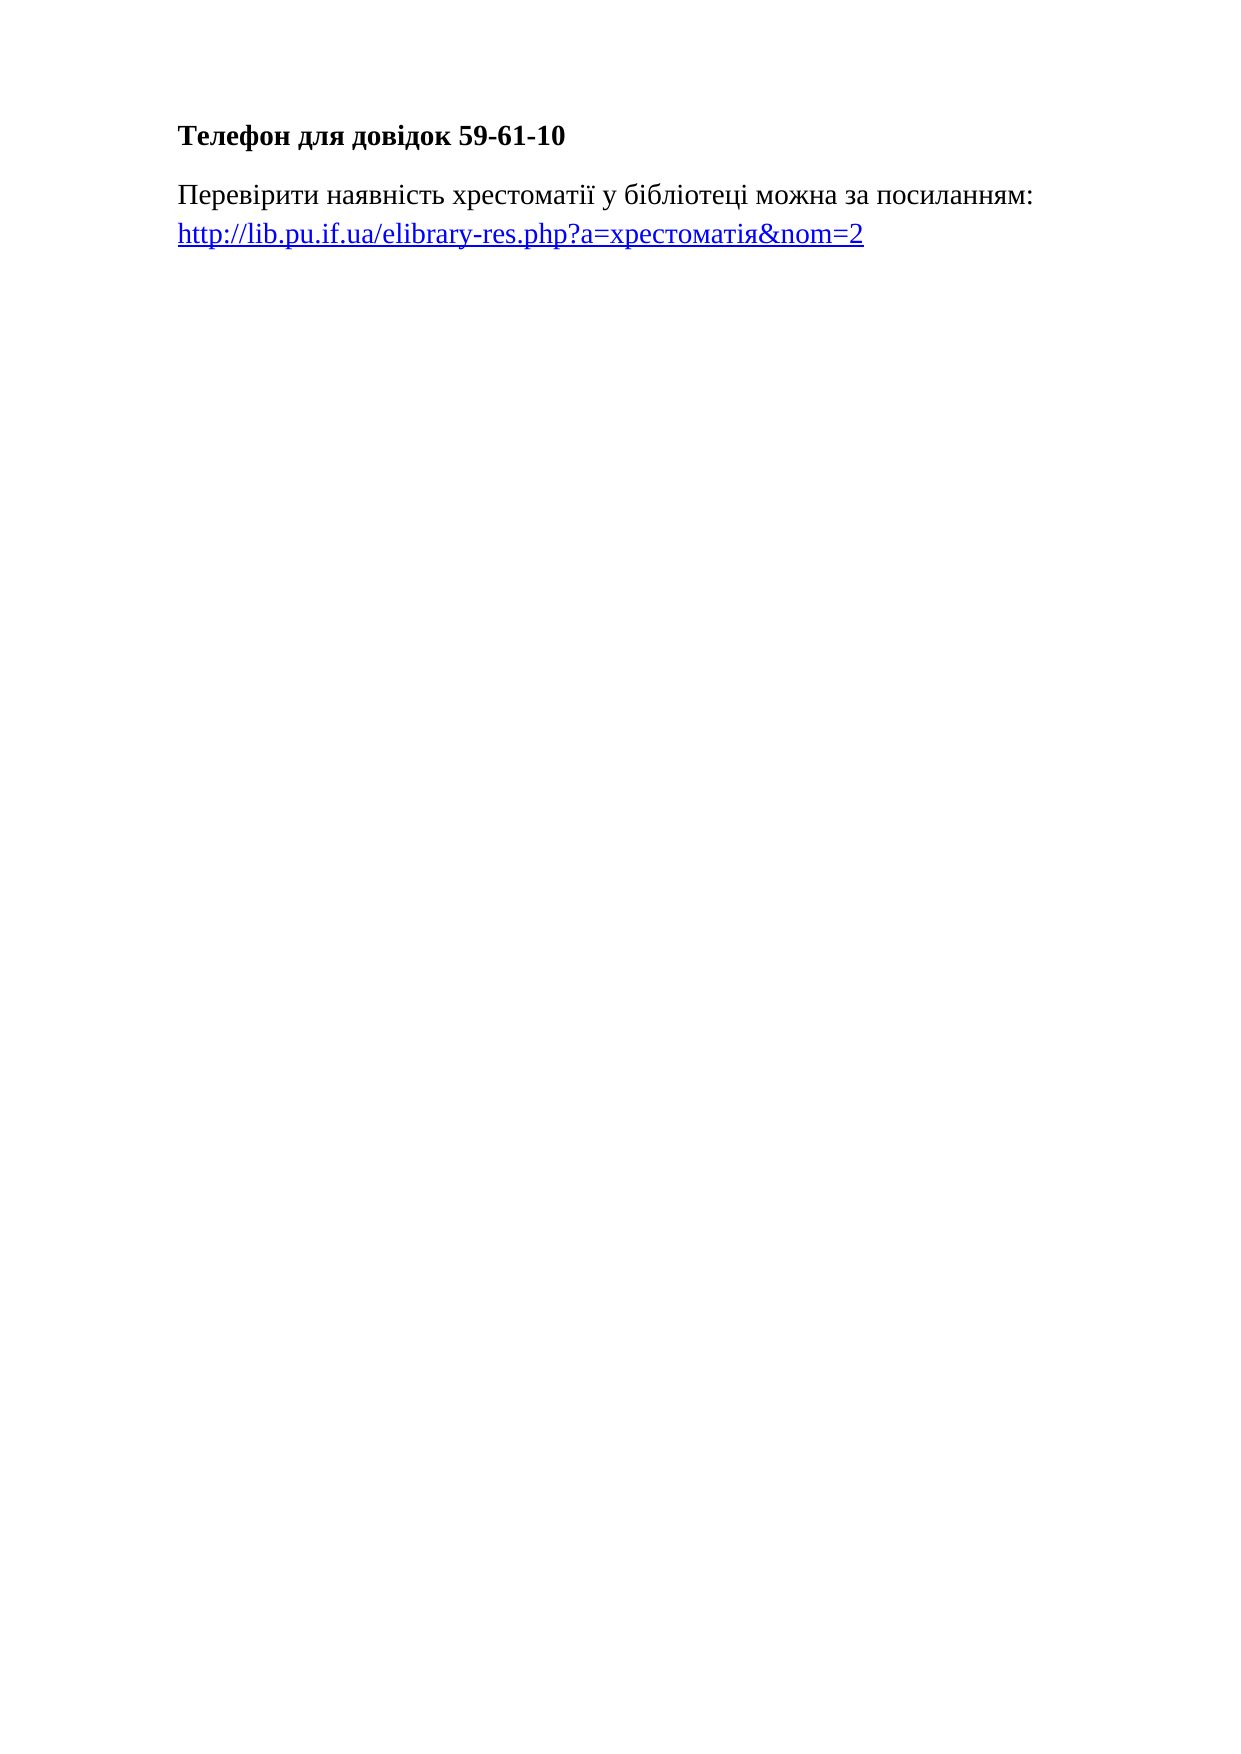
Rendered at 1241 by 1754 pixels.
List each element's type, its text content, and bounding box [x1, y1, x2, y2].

text Перевірити наявність хрестоматії у бібліотеці можна за посиланням: http://lib.pu.if.ua/elibrary-res.php?a=хрестоматія&nom=2 [177, 177, 1152, 249]
text Телефон для довідок 59-61-10 [177, 118, 1152, 152]
